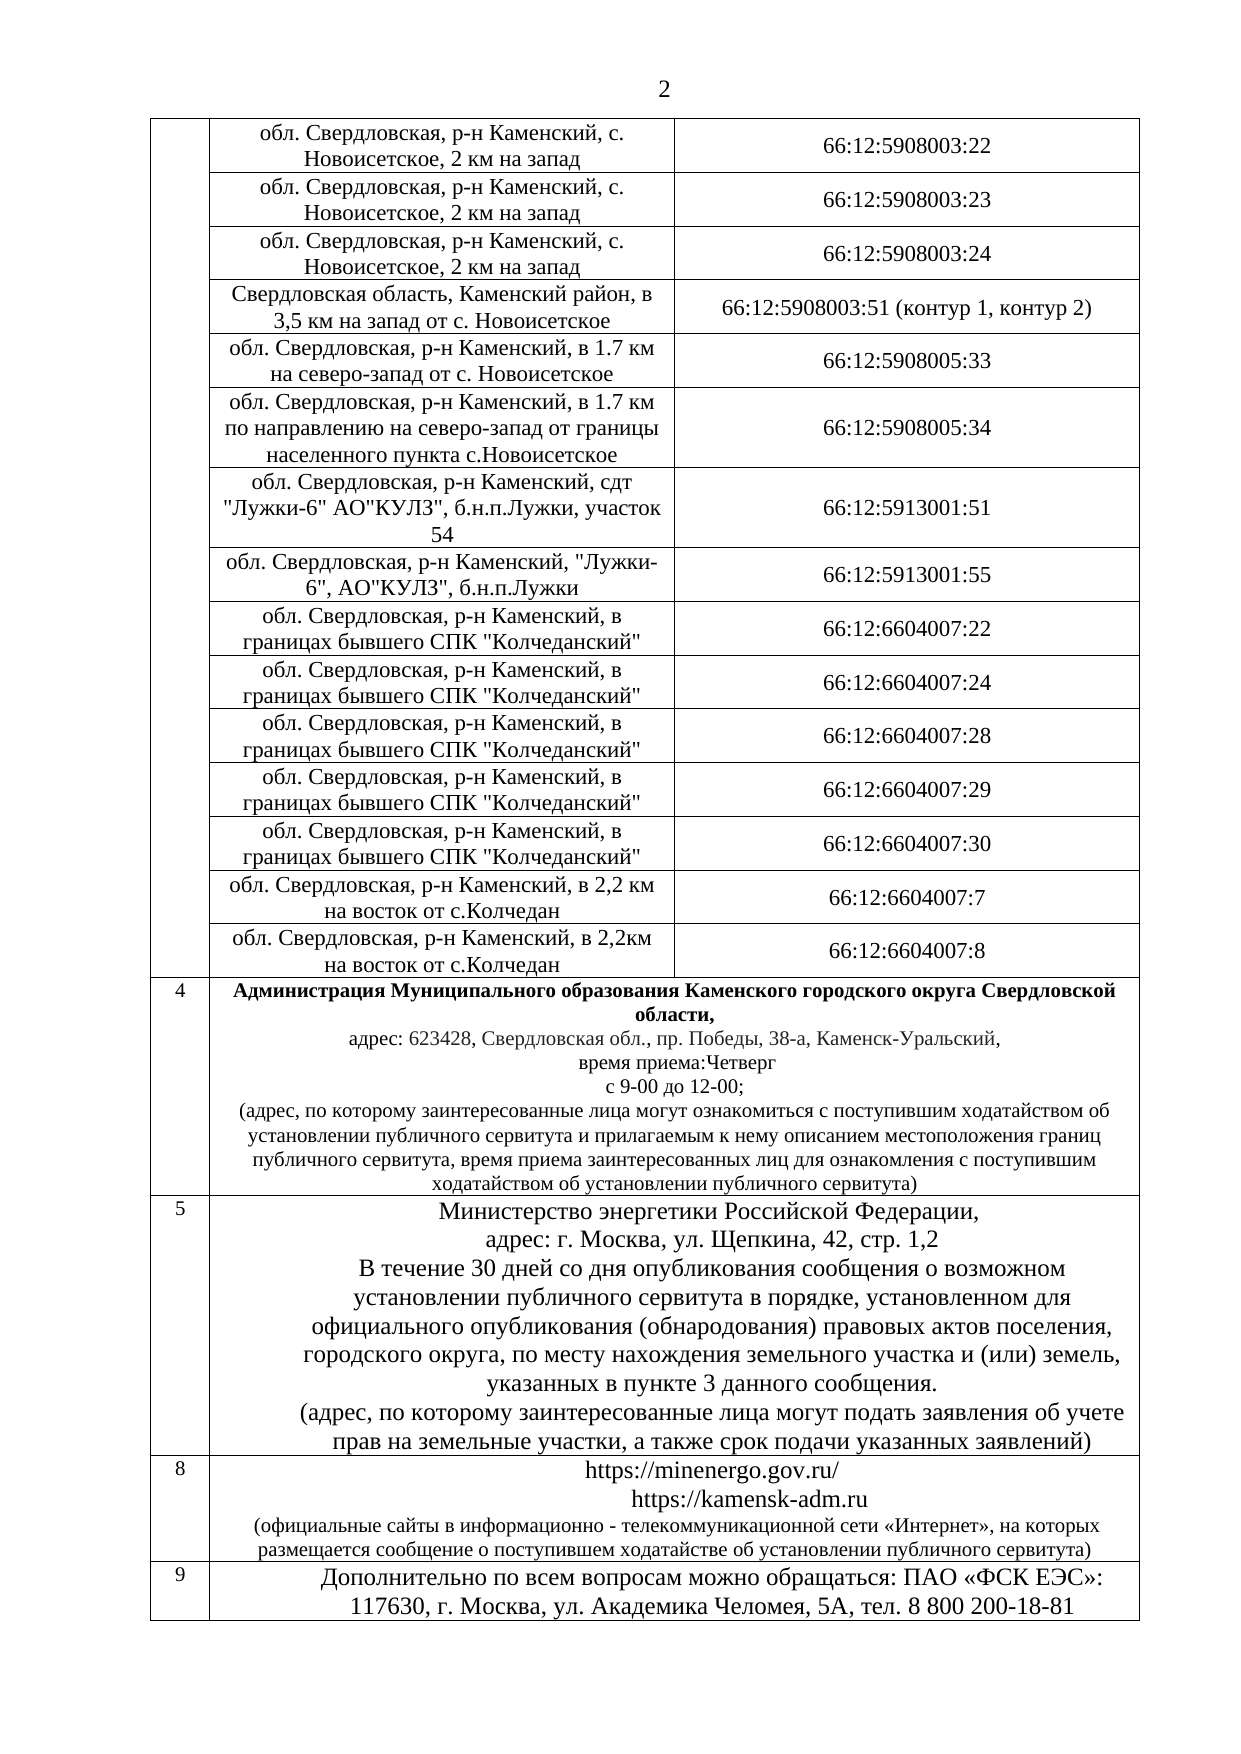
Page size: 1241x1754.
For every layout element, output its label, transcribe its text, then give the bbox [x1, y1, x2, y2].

table_cell 66:12:6604007:29 [675, 763, 1139, 816]
table_cell 66:12:5908005:34 [675, 388, 1139, 467]
table_cell 66:12:6604007:30 [675, 817, 1139, 869]
table_cell обл. Свердловская, р-н Каменский, в 2,2 км на восток от с.Колчедан [210, 871, 674, 923]
table_cell обл. Свердловская, р-н Каменский, сдт "Лужки-6" АО"КУЛЗ", б.н.п.Лужки, участок 54 [210, 468, 674, 547]
table_cell 66:12:6604007:7 [675, 871, 1139, 923]
table_cell 9 [151, 1562, 209, 1620]
table_cell обл. Свердловская, р-н Каменский, в 1.7 км по направлению на северо-запад от границы населенного пункта с.Новоисетское [210, 388, 674, 467]
table_cell 66:12:6604007:8 [675, 924, 1139, 977]
table_cell 66:12:6604007:28 [675, 709, 1139, 762]
table_cell обл. Свердловская, р-н Каменский, в 1.7 км на северо-запад от с. Новоисетское [210, 334, 674, 387]
table_cell 66:12:5913001:55 [675, 548, 1139, 601]
table_cell обл. Свердловская, р-н Каменский, в границах бывшего СПК "Колчеданский" [210, 709, 674, 762]
table_cell 4 [151, 978, 209, 1195]
table_cell обл. Свердловская, р-н Каменский, в 2,2км на восток от с.Колчедан [210, 924, 674, 977]
table_cell Администрация Муниципального образования Каменского городского округа Свердловской области, адрес: 623428, Свердловская обл., пр. Победы, 38-а, Каменск-Уральский, время приема:Четверг с 9-00 до 12-00; (адрес, по которому заинтересованные лица могут ознакомиться с поступившим ходатайством об установлении публичного сервитута и прилагаемым к нему описанием местоположения границ публичного сервитута, время приема заинтересованных лиц для ознакомления с поступившим ходатайством об установлении публичного сервитута) [210, 978, 1139, 1195]
table_cell обл. Свердловская, р-н Каменский, в границах бывшего СПК "Колчеданский" [210, 602, 674, 654]
table_cell 66:12:5908003:22 [675, 119, 1139, 172]
table_cell https://minenergo.gov.ru/ https://kamensk-adm.ru (официальные сайты в информационно - телекоммуникационной сети «Интернет», на которых размещается сообщение о поступившем ходатайстве об установлении публичного сервитута) [210, 1456, 1139, 1561]
table_cell обл. Свердловская, р-н Каменский, в границах бывшего СПК "Колчеданский" [210, 656, 674, 708]
table_cell обл. Свердловская, р-н Каменский, с. Новоисетское, 2 км на запад [210, 227, 674, 279]
table_cell 66:12:5913001:51 [675, 468, 1139, 547]
table_cell 66:12:5908005:33 [675, 334, 1139, 387]
table_cell обл. Свердловская, р-н Каменский, в границах бывшего СПК "Колчеданский" [210, 763, 674, 816]
table_cell 66:12:5908003:24 [675, 227, 1139, 279]
table_cell Дополнительно по всем вопросам можно обращаться: ПАО «ФСК ЕЭС»: 117630, г. Москва, ул. Академика Челомея, 5А, тел. 8 800 200-18-81 [210, 1562, 1139, 1620]
table_cell 66:12:6604007:24 [675, 656, 1139, 708]
table_cell обл. Свердловская, р-н Каменский, с. Новоисетское, 2 км на запад [210, 173, 674, 226]
table_cell 66:12:5908003:23 [675, 173, 1139, 226]
table_cell 5 [151, 1196, 209, 1454]
table_cell 8 [151, 1456, 209, 1561]
table_cell обл. Свердловская, р-н Каменский, в границах бывшего СПК "Колчеданский" [210, 817, 674, 869]
table_cell обл. Свердловская, р-н Каменский, с. Новоисетское, 2 км на запад [210, 119, 674, 172]
table_cell 66:12:6604007:22 [675, 602, 1139, 654]
table_cell обл. Свердловская, р-н Каменский, "Лужки-6", АО"КУЛЗ", б.н.п.Лужки [210, 548, 674, 601]
table_cell Министерство энергетики Российской Федерации, адрес: г. Москва, ул. Щепкина, 42, стр. 1,2 В течение 30 дней со дня опубликования сообщения о возможном установлении публичного сервитута в порядке, установленном для официального опубликования (обнародования) правовых актов поселения, городского округа, по месту нахождения земельного участка и (или) земель, указанных в пункте 3 данного сообщения. (адрес, по которому заинтересованные лица могут подать заявления об учете прав на земельные участки, а также срок подачи указанных заявлений) [210, 1196, 1139, 1454]
table_cell Свердловская область, Каменский район, в 3,5 км на запад от с. Новоисетское [210, 280, 674, 333]
table_cell 66:12:5908003:51 (контур 1, контур 2) [675, 280, 1139, 333]
